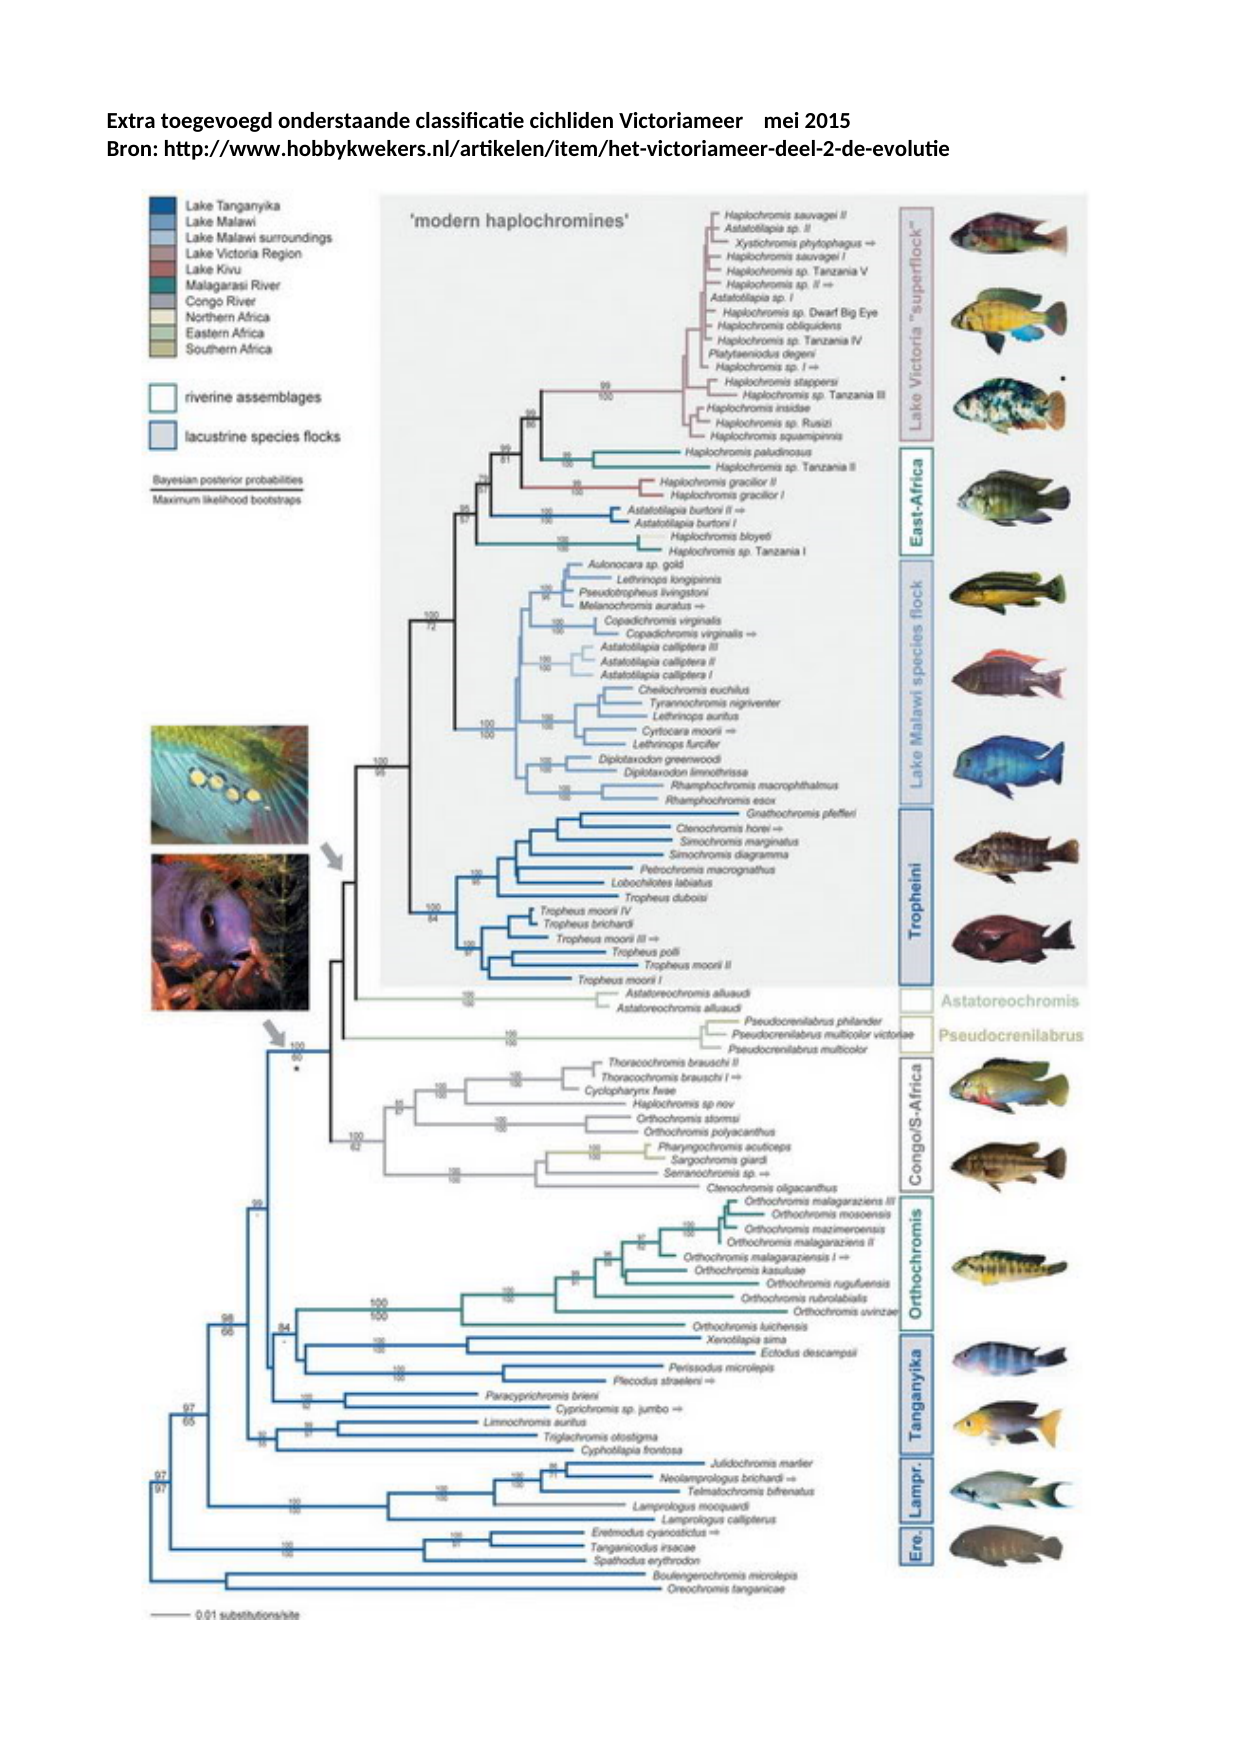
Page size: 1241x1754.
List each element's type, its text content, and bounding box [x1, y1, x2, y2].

text Bron: http://www.hobbykwekers.nl/artikelen/item/het-victoriameer-deel-2-de-evolutie [106, 134, 1134, 162]
picture [106, 162, 1109, 1620]
text Extra toegevoegd onderstaande classificatie cichliden Victoriameer mei 2015 [106, 106, 1134, 134]
